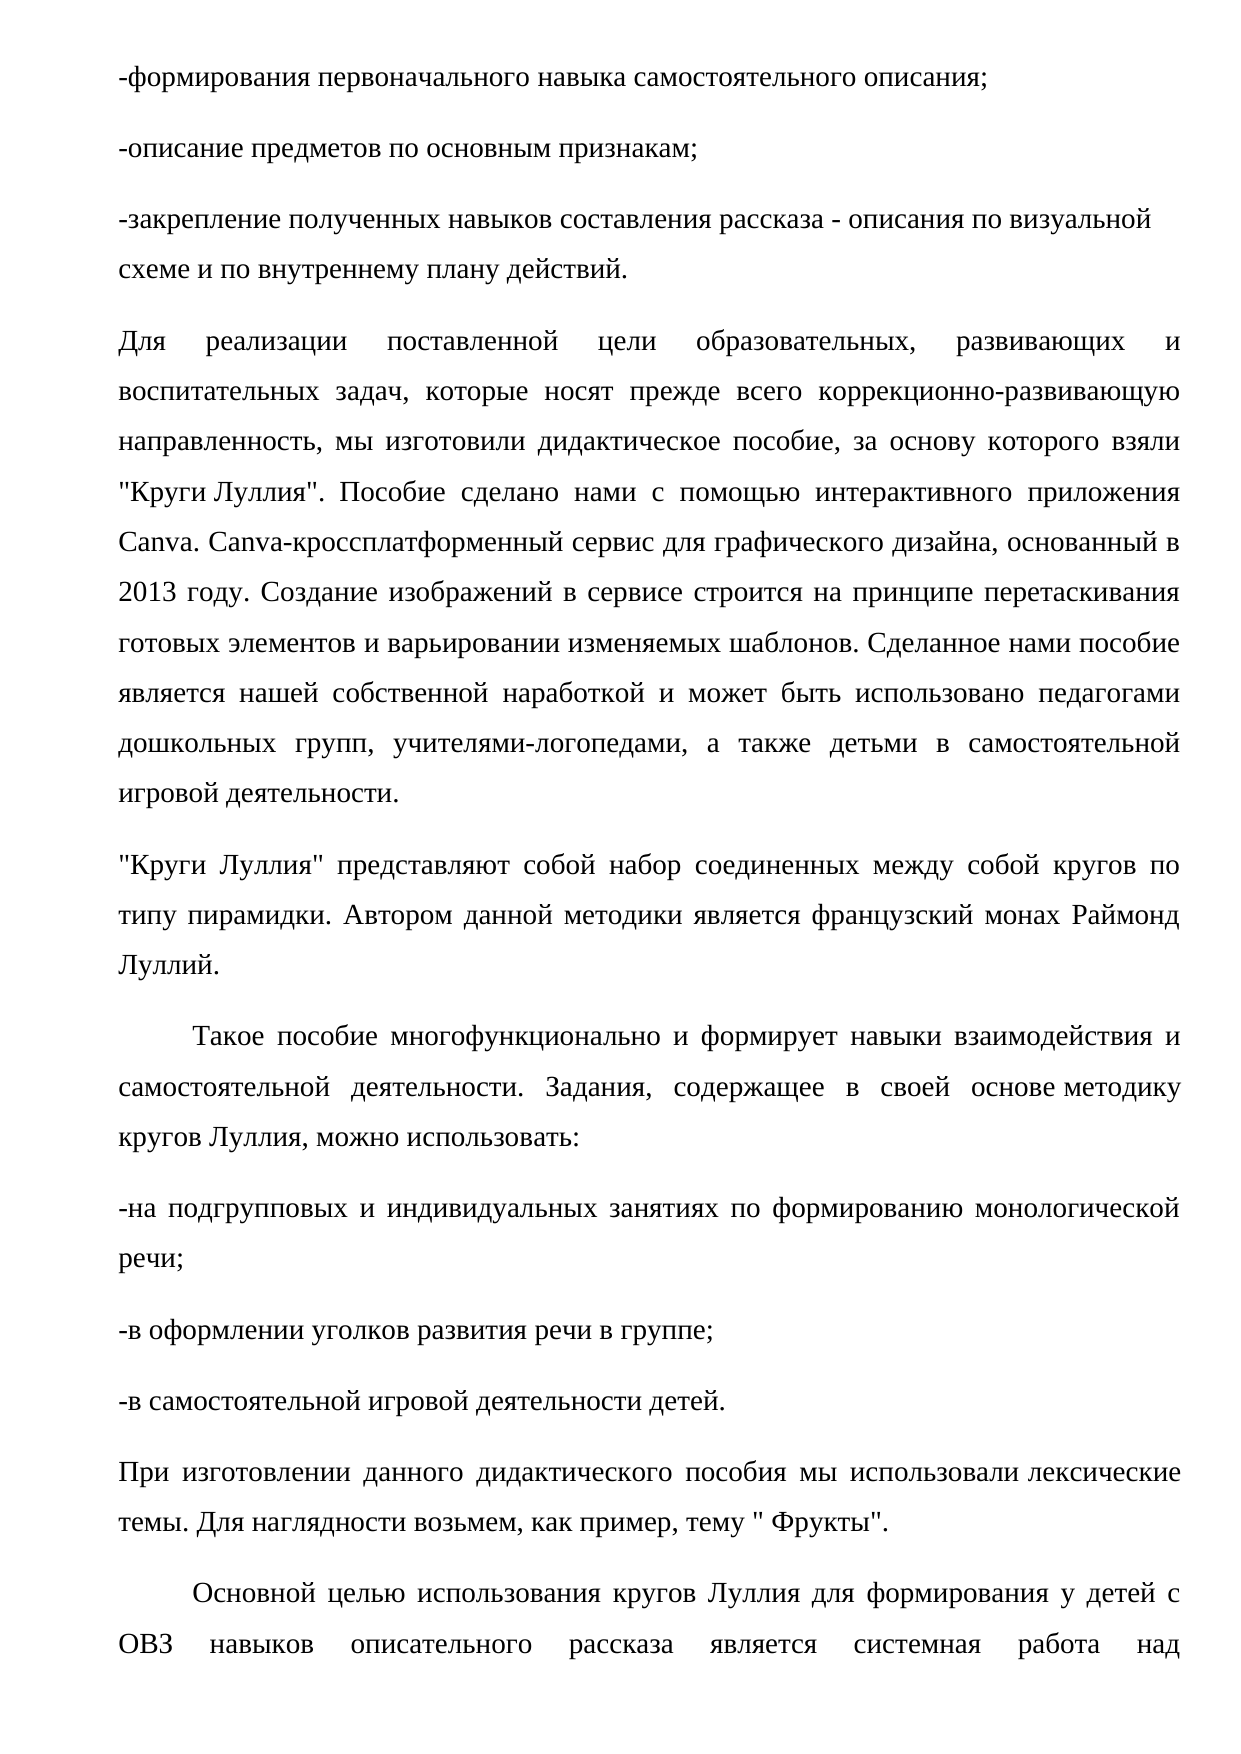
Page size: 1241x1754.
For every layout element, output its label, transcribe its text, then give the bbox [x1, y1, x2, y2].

text При изготовлении данного дидактического пособия мы использовали лексические темы. Для наглядности возьмем, как пример, тему " Фрукты". [118, 1454, 1181, 1538]
text "Круги Луллия" представляют собой набор соединенных между собой кругов по типу пирамидки. Автором данной методики является французский монах Раймонд Луллий. [118, 847, 1181, 981]
text -в оформлении уголков развития речи в группе; [118, 1312, 1181, 1345]
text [118, 1576, 1181, 1659]
text -описание предметов по основным признакам; [118, 130, 1181, 164]
text -на подгрупповых и индивидуальных занятиях по формированию монологической речи; [118, 1190, 1181, 1274]
text -формирования первоначального навыка самостоятельного описания; [118, 59, 1181, 93]
text -закрепление полученных навыков составления рассказа - описания по визуальной схеме и по внутреннему плану действий. [118, 201, 1181, 285]
text Для реализации поставленной цели образовательных, развивающих и воспитательных задач, которые носят прежде всего коррекционно-развивающую направленность, мы изготовили дидактическое пособие, за основу которого взяли "Круги Луллия". Пособие сделано нами с помощью интерактивного приложения Canva. Canva-кроссплатформенный сервис для графического дизайна, основанный в 2013 году. Создание изображений в сервисе строится на принципе перетаскивания готовых элементов и варьировании изменяемых шаблонов. Сделанное нами пособие является нашей собственной наработкой и может быть использовано педагогами дошкольных групп, учителями-логопедами, а также детьми в самостоятельной игровой деятельности. [118, 323, 1181, 809]
text -в самостоятельной игровой деятельности детей. [118, 1383, 1181, 1416]
text Такое пособие многофункционально и формирует навыки взаимодействия и самостоятельной деятельности. Задания, содержащее в своей основе методику кругов Луллия, можно использовать: [118, 1018, 1181, 1153]
